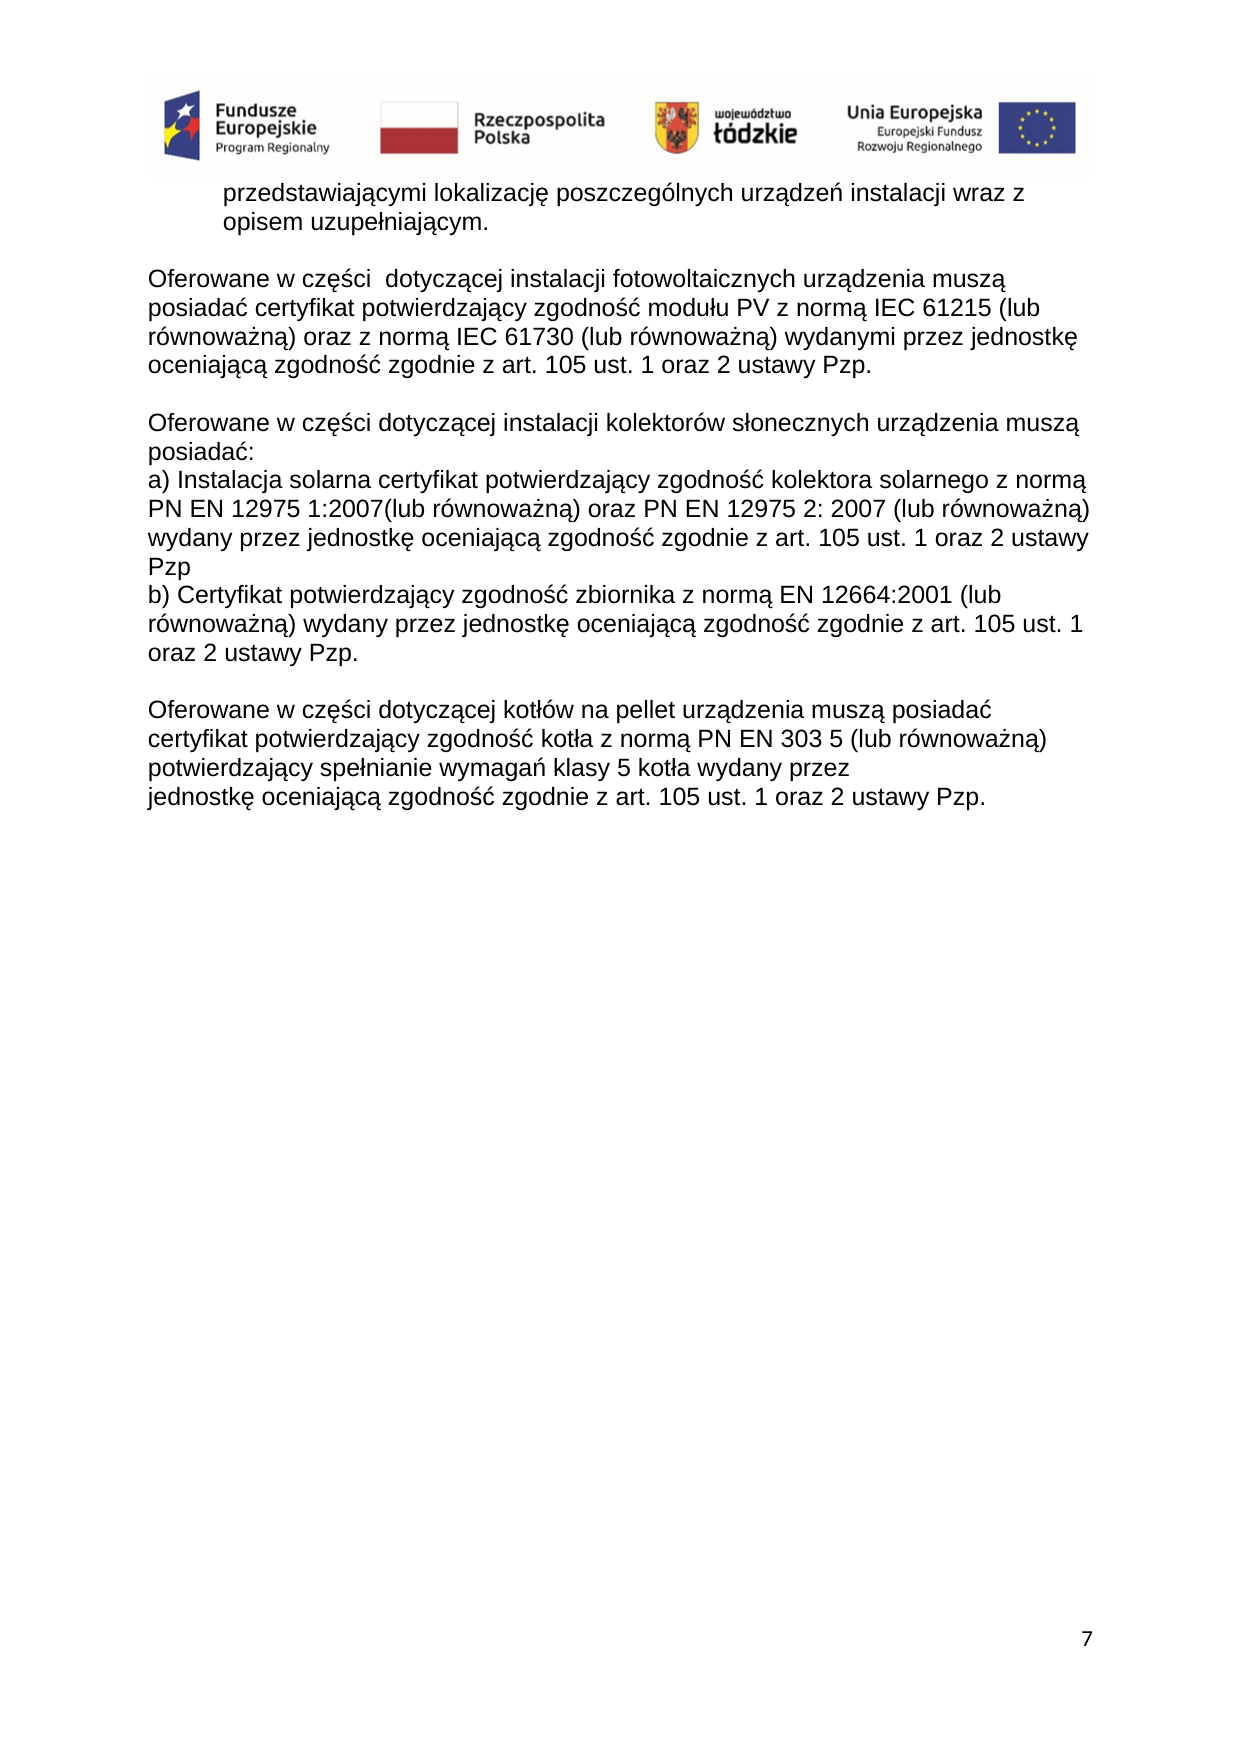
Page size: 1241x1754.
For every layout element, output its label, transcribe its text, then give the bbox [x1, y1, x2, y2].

text jednostkę oceniającą zgodność zgodnie z art. 105 ust. 1 oraz 2 ustawy Pzp. [148, 781, 1093, 810]
text b) Certyfikat potwierdzający zgodność zbiornika z normą EN 12664:2001 (lub równoważną) wydany przez jednostkę oceniającą zgodność zgodnie z art. 105 ust. 1 oraz 2 ustawy Pzp. [148, 580, 1093, 666]
picture [147, 73, 1093, 178]
text Oferowane w części dotyczącej instalacji kolektorów słonecznych urządzenia muszą posiadać: [148, 408, 1093, 465]
text Oferowane w części dotyczącej kotłów na pellet urządzenia muszą posiadać certyfikat potwierdzający zgodność kotła z normą PN EN 303 5 (lub równoważną) potwierdzający spełnianie wymagań klasy 5 kotła wydany przez [148, 695, 1093, 781]
text a) Instalacja solarna certyfikat potwierdzający zgodność kolektora solarnego z normą PN EN 12975 1:2007(lub równoważną) oraz PN EN 12975 2: 2007 (lub równoważną) wydany przez jednostkę oceniającą zgodność zgodnie z art. 105 ust. 1 oraz 2 ustawy Pzp [148, 465, 1093, 580]
text Oferowane w części dotyczącej instalacji fotowoltaicznych urządzenia muszą posiadać certyfikat potwierdzający zgodność modułu PV z normą IEC 61215 (lub równoważną) oraz z normą IEC 61730 (lub równoważną) wydanymi przez jednostkę oceniającą zgodność zgodnie z art. 105 ust. 1 oraz 2 ustawy Pzp. [148, 264, 1093, 379]
